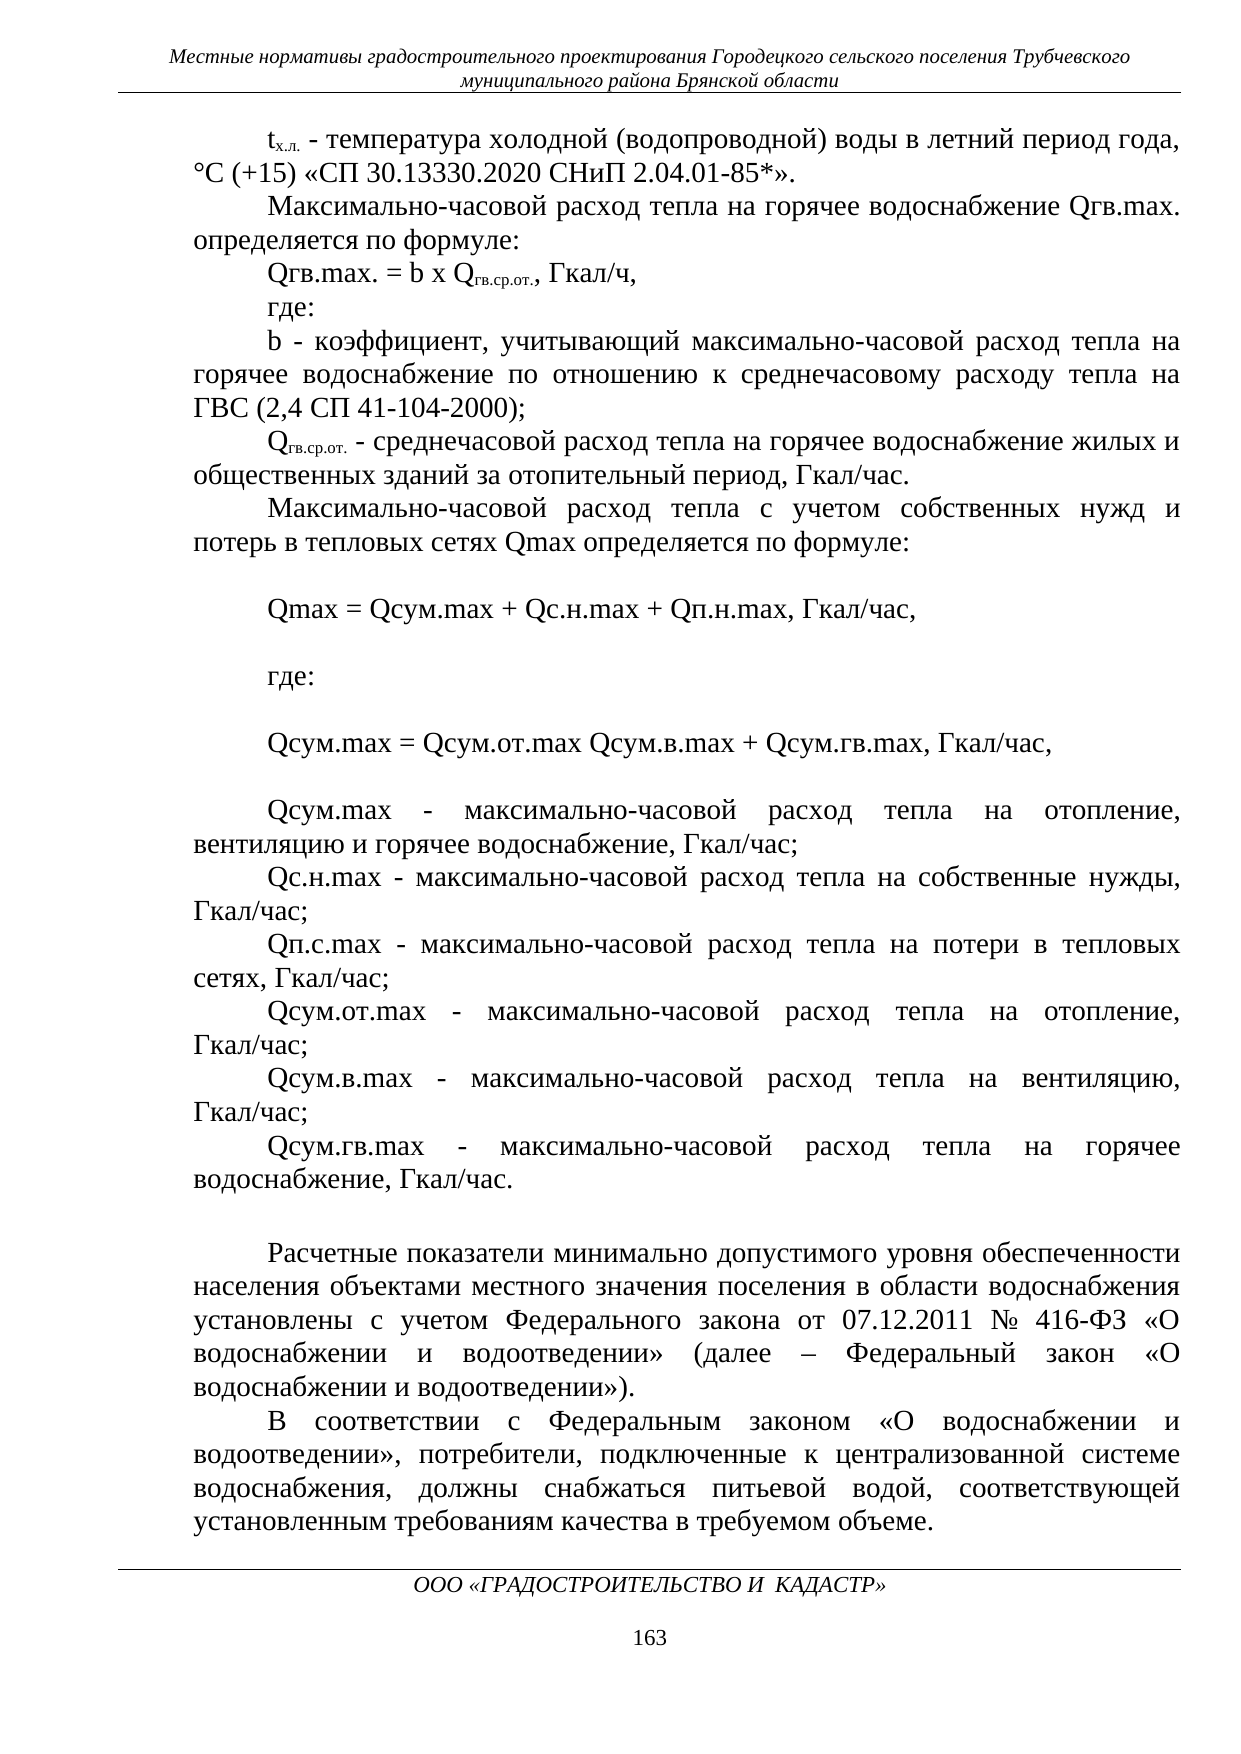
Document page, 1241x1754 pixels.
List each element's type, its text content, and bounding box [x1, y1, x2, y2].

text Qсум.в.max - максимально-часовой расход тепла на вентиляцию, Гкал/час; [193, 1061, 1181, 1128]
text tх.л. - температура холодной (водопроводной) воды в летний период года, °C (+15) «СП 30.13330.2020 СНиП 2.04.01-85*». [193, 121, 1181, 188]
text где: [193, 289, 1181, 323]
text Максимально-часовой расход тепла на горячее водоснабжение Qгв.max. определяется по формуле: [193, 188, 1181, 256]
text Qсум.гв.max - максимально-часовой расход тепла на горячее водоснабжение, Гкал/час. [193, 1128, 1181, 1195]
text В соответствии с Федеральным законом «О водоснабжении и водоотведении», потребители, подключенные к централизованной системе водоснабжения, должны снабжаться питьевой водой, соответствующей установленным требованиям качества в требуемом объеме. [193, 1403, 1181, 1537]
text b - коэффициент, учитывающий максимально-часовой расход тепла на горячее водоснабжение по отношению к среднечасовому расходу тепла на ГВС (2,4 СП 41-104-2000); [193, 323, 1181, 423]
text Qmax = Qсум.max + Qс.н.max + Qп.н.max, Гкал/час, [193, 591, 1181, 624]
text Максимально-часовой расход тепла с учетом собственных нужд и потерь в тепловых сетях Qmax определяется по формуле: [193, 490, 1181, 557]
text Qсум.max - максимально-часовой расход тепла на отопление, вентиляцию и горячее водоснабжение, Гкал/час; [193, 792, 1181, 859]
text Qсум.от.max - максимально-часовой расход тепла на отопление, Гкал/час; [193, 993, 1181, 1061]
text Qсум.max = Qсум.от.max Qсум.в.max + Qсум.гв.max, Гкал/час, [193, 725, 1181, 759]
text Qп.с.max - максимально-часовой расход тепла на потери в тепловых сетях, Гкал/час; [193, 926, 1181, 993]
text Qгв.max. = b x Qгв.ср.от., Гкал/ч, [193, 256, 1181, 289]
text где: [193, 658, 1181, 692]
text Расчетные показатели минимально допустимого уровня обеспеченности населения объектами местного значения поселения в области водоснабжения установлены с учетом Федерального закона от 07.12.2011 № 416-ФЗ «О водоснабжении и водоотведении» (далее – Федеральный закон «О водоснабжении и водоотведении»). [193, 1235, 1181, 1403]
text Qгв.ср.от. - среднечасовой расход тепла на горячее водоснабжение жилых и общественных зданий за отопительный период, Гкал/час. [193, 423, 1181, 490]
text Qс.н.max - максимально-часовой расход тепла на собственные нужды, Гкал/час; [193, 859, 1181, 926]
